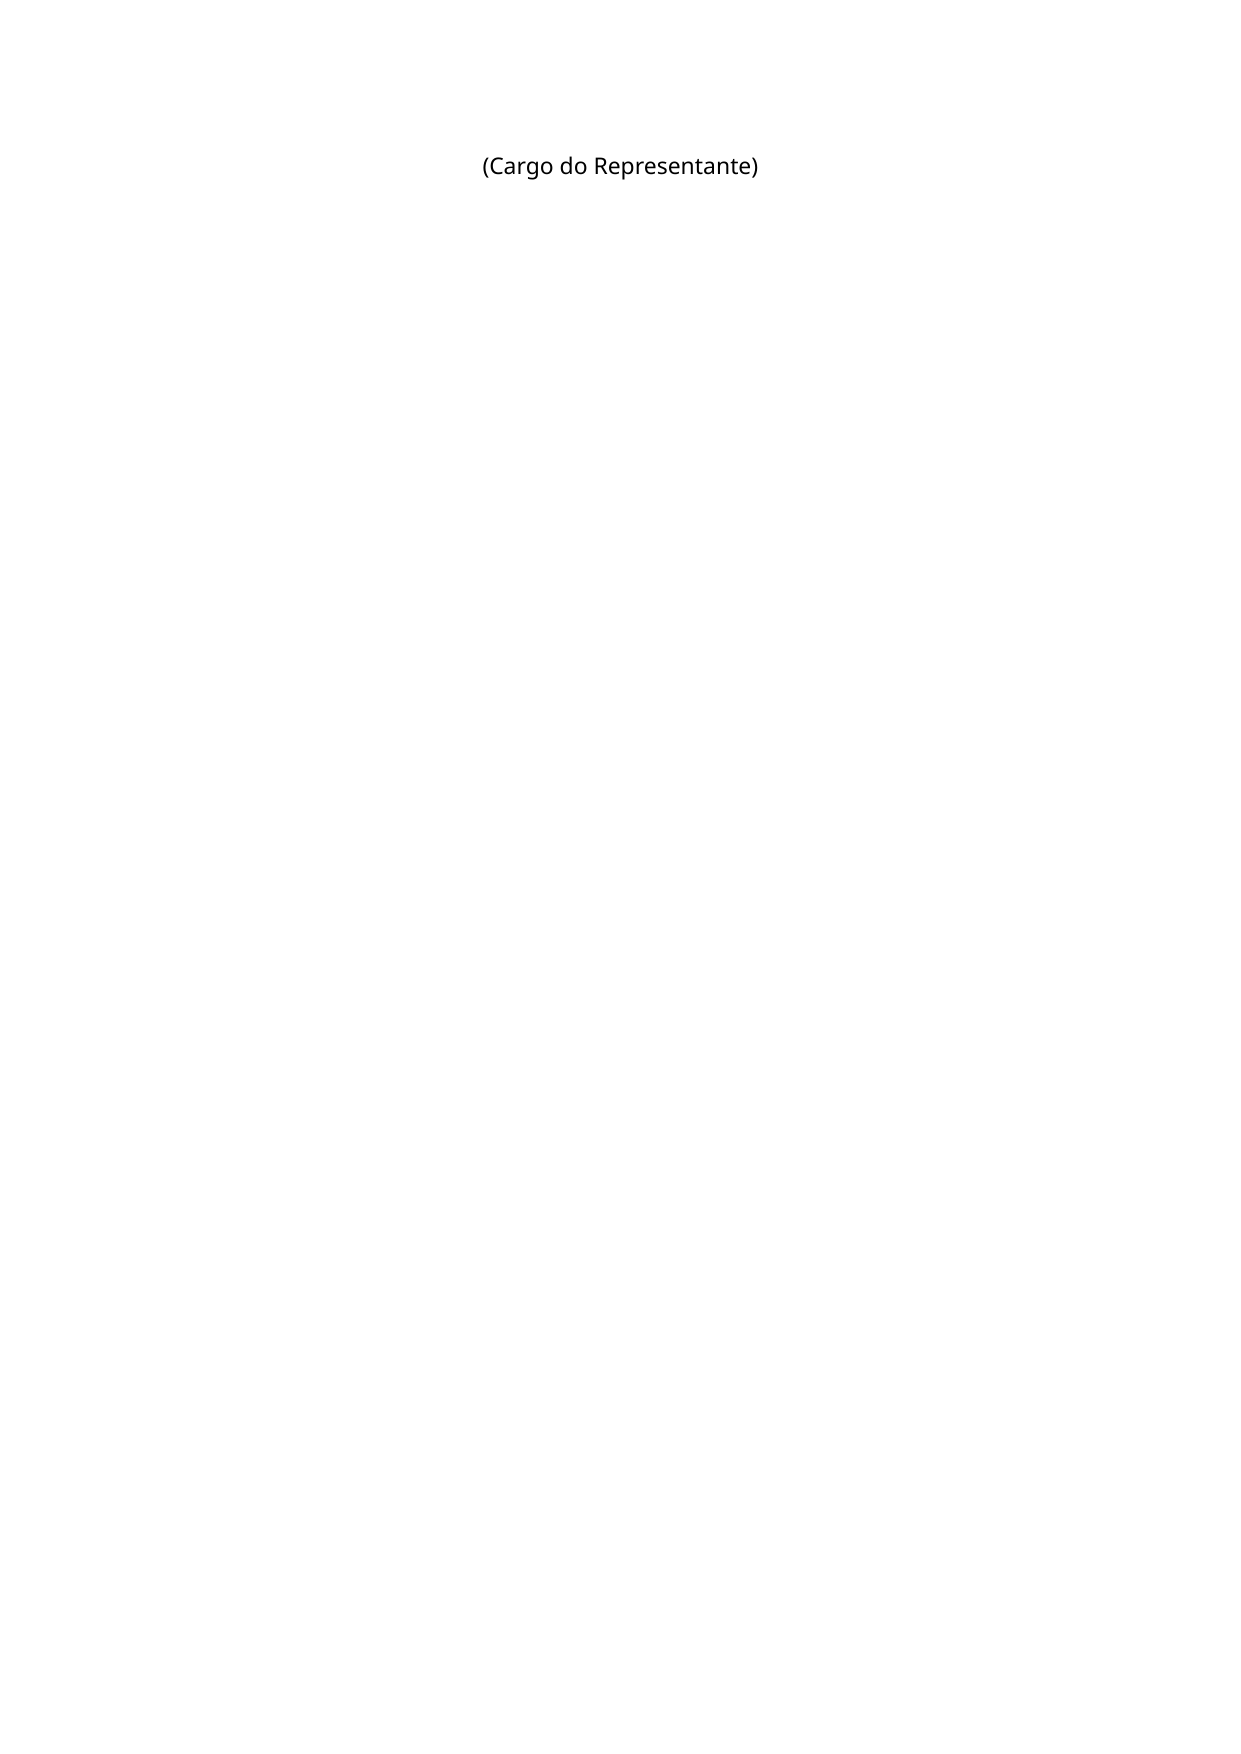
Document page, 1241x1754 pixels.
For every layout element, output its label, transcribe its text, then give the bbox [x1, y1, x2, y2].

text (Cargo do Representante) [112, 150, 1128, 181]
